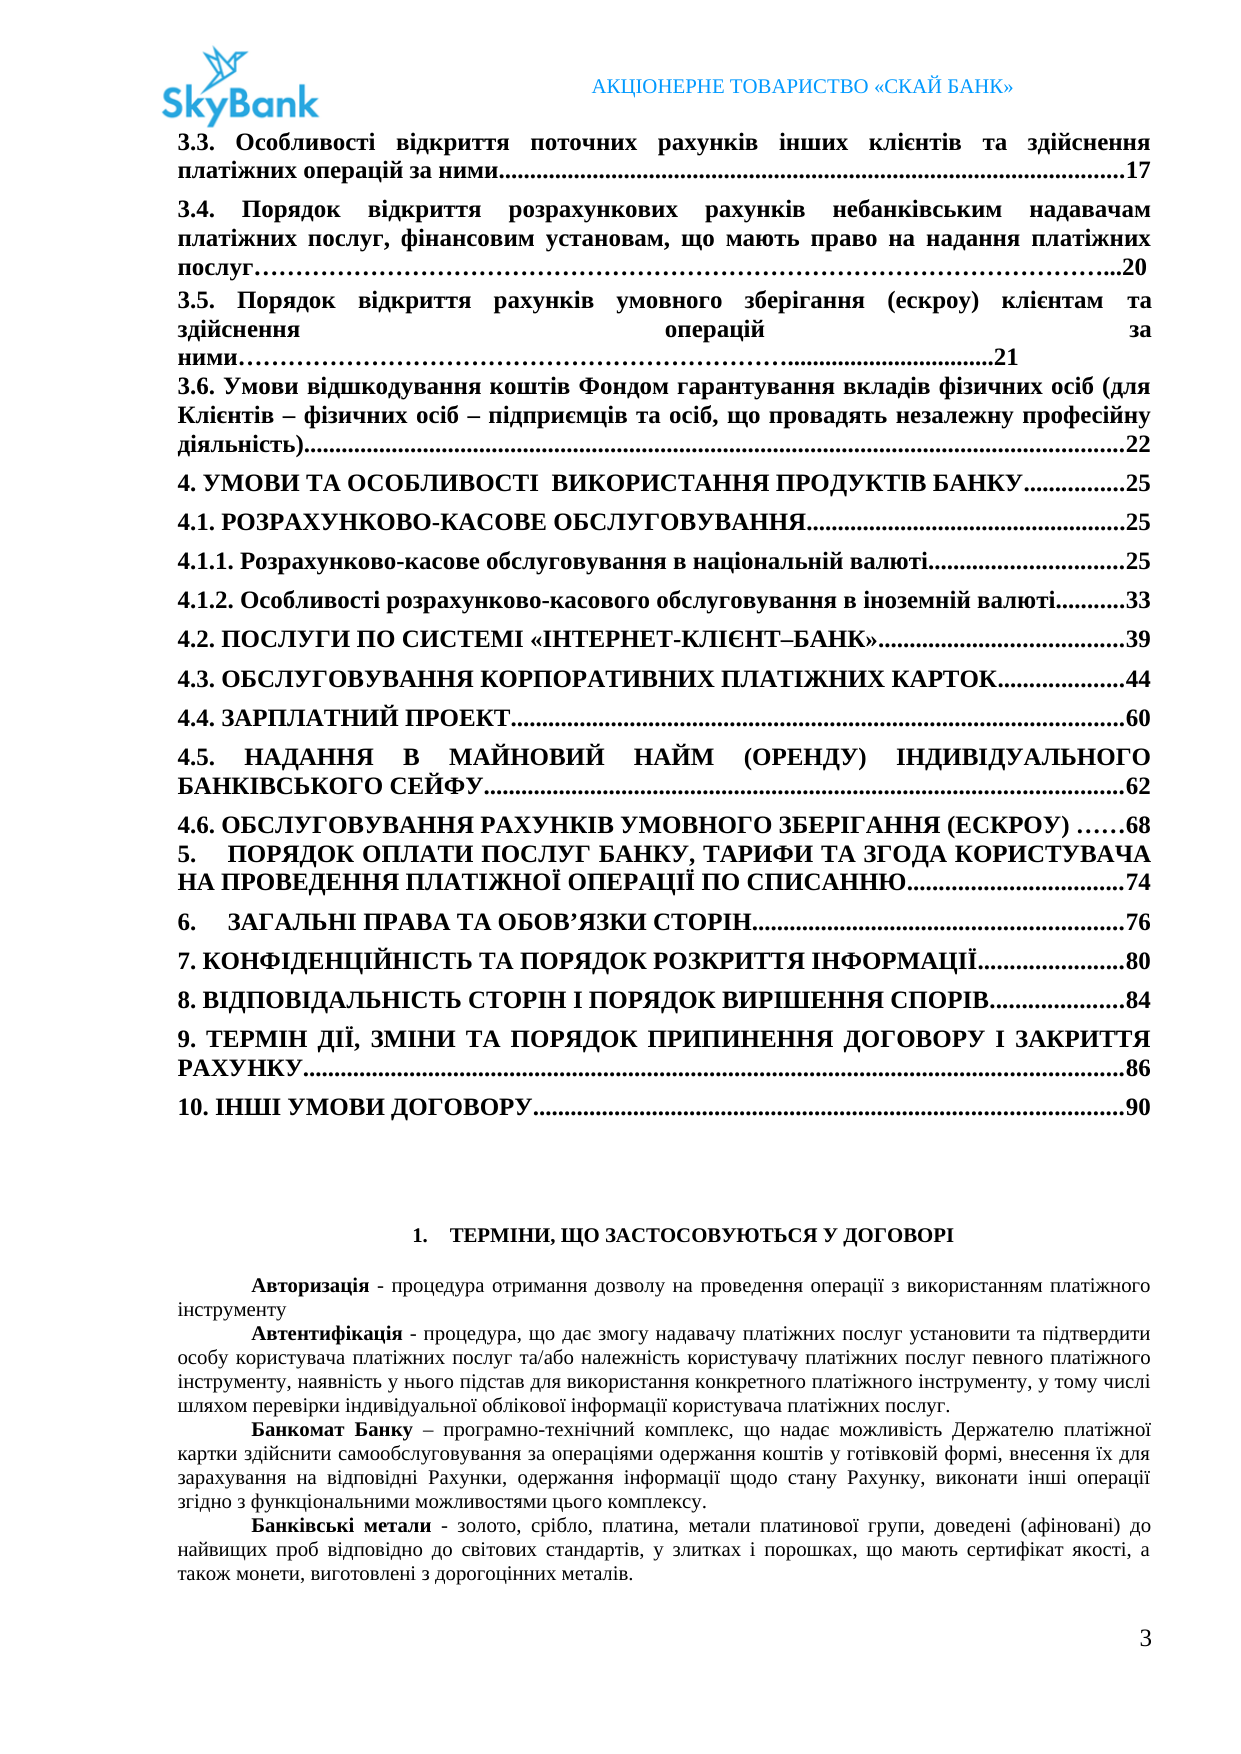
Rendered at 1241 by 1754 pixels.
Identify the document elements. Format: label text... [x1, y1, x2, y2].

text Банківські метали - золото, срібло, платина, метали платинової групи, доведені (афіновані) до найвищих проб відповідно до світових стандартів, у злитках і порошках, що мають сертифікат якості, а також монети, виготовлені з дорогоцінних металів. [177, 1513, 1152, 1585]
text Банкомат Банку – програмно-технічний комплекс, що надає можливість Держателю платіжної картки здійснити самообслуговування за операціями одержання коштів у готівковій формі, внесення їх для зарахування на відповідні Рахунки, одержання інформації щодо стану Рахунку, виконати інші операції згідно з функціональними можливостями цього комплексу. [177, 1417, 1152, 1513]
picture [142, 35, 349, 140]
text Автентифікація - процедура, що дає змогу надавачу платіжних послуг установити та підтвердити особу користувача платіжних послуг та/або належність користувачу платіжних послуг певного платіжного інструменту, наявність у нього підстав для використання конкретного платіжного інструменту, у тому числі шляхом перевірки індивідуальної облікової інформації користувача платіжних послуг. [177, 1321, 1152, 1417]
text Авторизація - процедура отримання дозволу на проведення операції з використанням платіжного інструменту [177, 1272, 1152, 1321]
list Терміни, що застосовуються у Договорі [215, 1219, 1152, 1248]
picture [240, 135, 249, 140]
